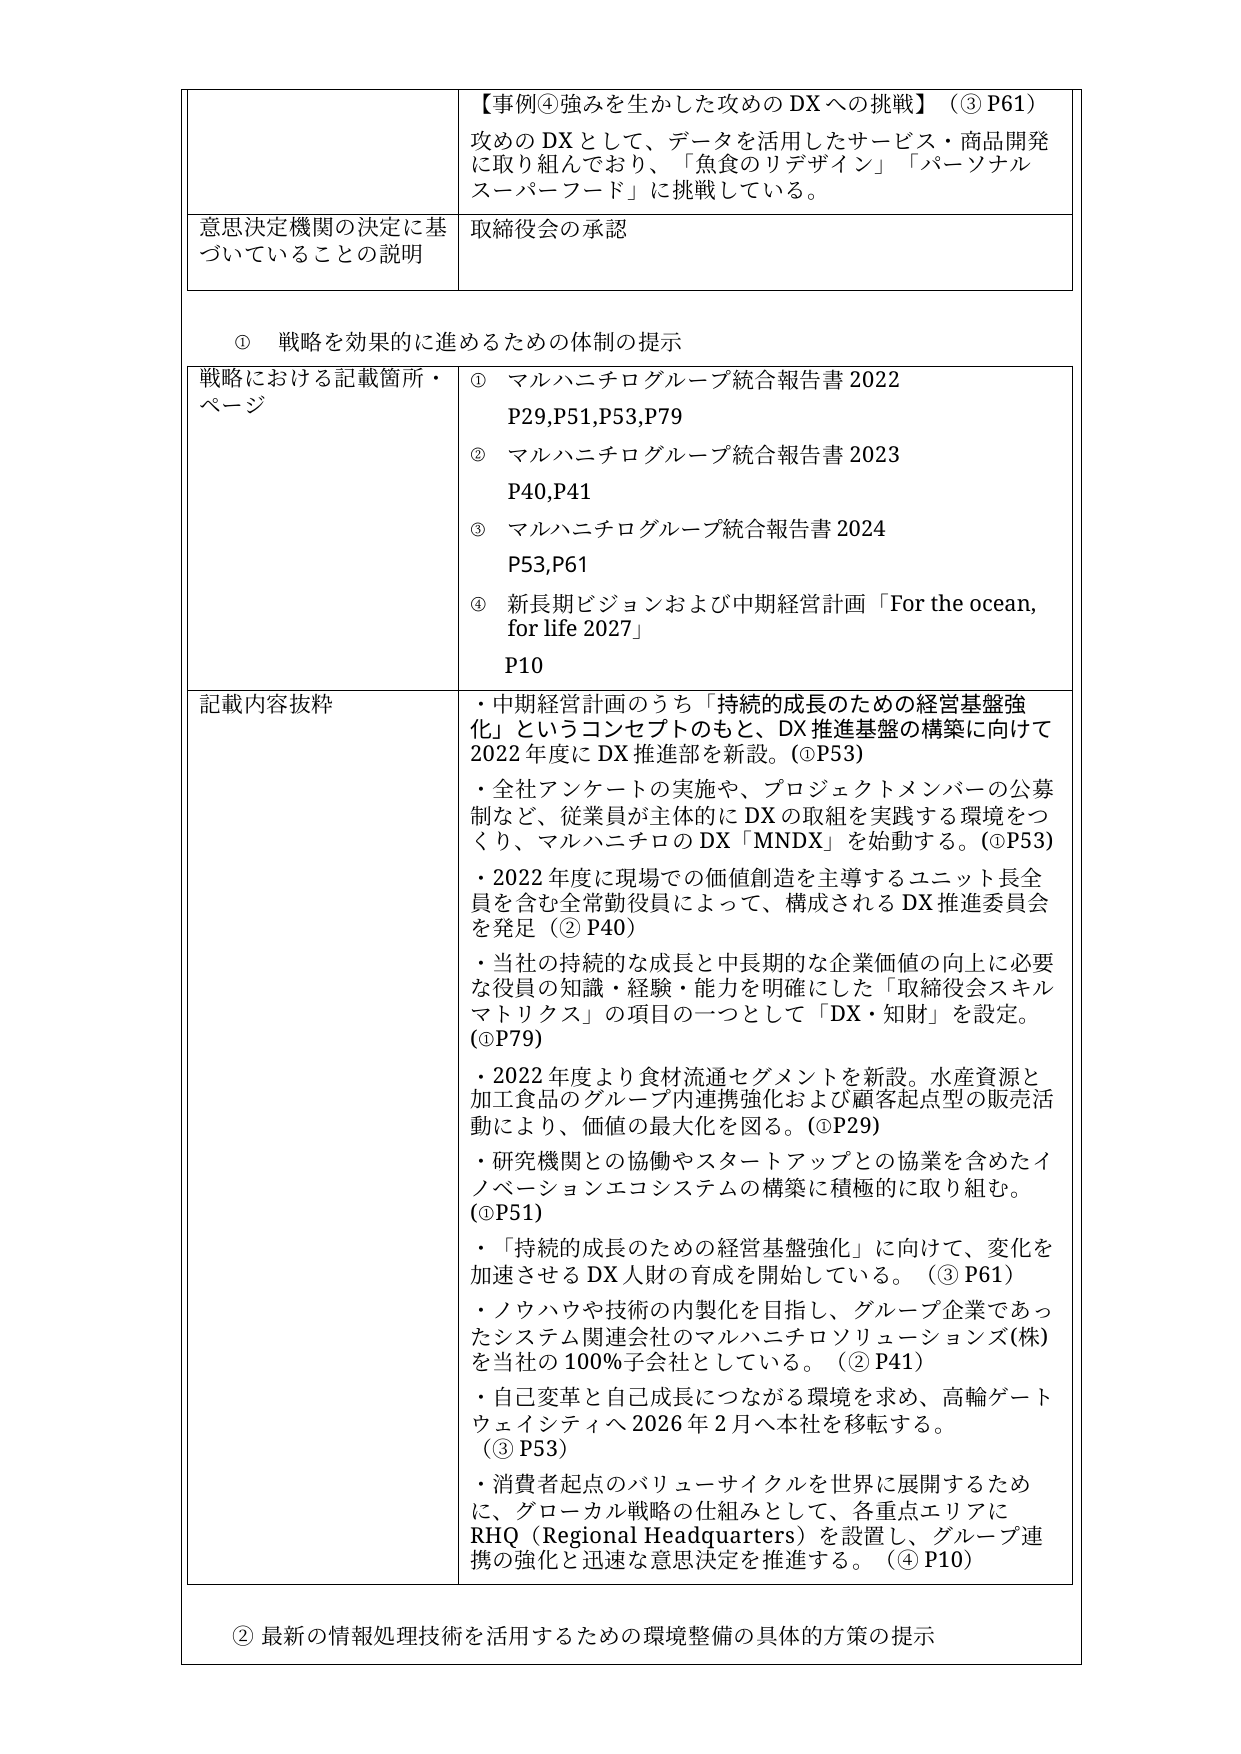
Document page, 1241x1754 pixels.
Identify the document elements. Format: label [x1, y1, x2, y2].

table_cell [182, 90, 1081, 1664]
